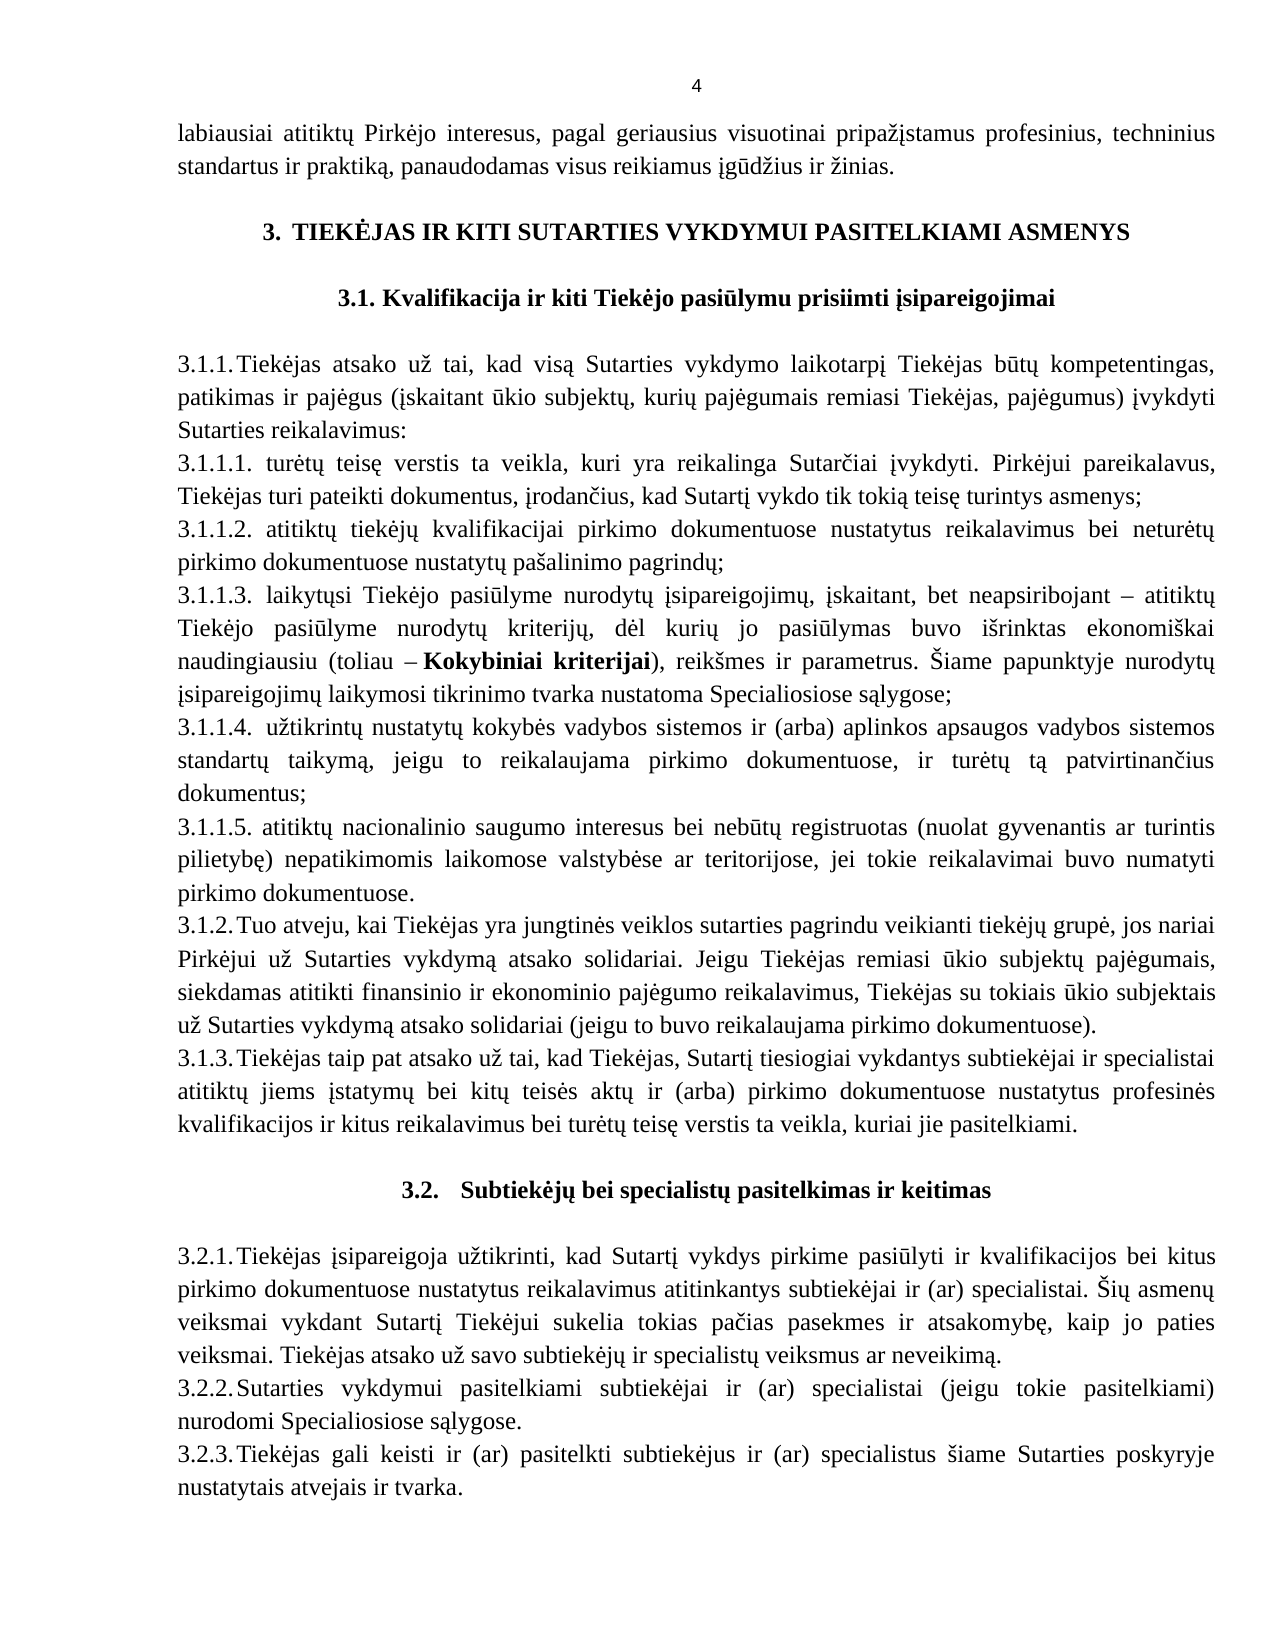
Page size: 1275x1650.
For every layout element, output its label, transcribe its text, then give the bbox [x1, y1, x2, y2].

text 3. TIEKĖJAS ir kiti Sutarties vykdymui pasitelkiami asmenys [177, 217, 1216, 246]
text 3.1.1. Tiekėjas atsako už tai, kad visą Sutarties vykdymo laikotarpį Tiekėjas būtų kompetentingas, patikimas ir pajėgus (įskaitant ūkio subjektų, kurių pajėgumais remiasi Tiekėjas, pajėgumus) įvykdyti Sutarties reikalavimus: [177, 349, 1216, 444]
text 3.2. Subtiekėjų bei specialistų pasitelkimas ir keitimas [177, 1175, 1216, 1203]
text 3.1.1.4. užtikrintų nustatytų kokybės vadybos sistemos ir (arba) aplinkos apsaugos vadybos sistemos standartų taikymą, jeigu to reikalaujama pirkimo dokumentuose, ir turėtų tą patvirtinančius dokumentus; [177, 712, 1216, 807]
text 3.1.1.1. turėtų teisę verstis ta veikla, kuri yra reikalinga Sutarčiai įvykdyti. Pirkėjui pareikalavus, Tiekėjas turi pateikti dokumentus, įrodančius, kad Sutartį vykdo tik tokią teisę turintys asmenys; [177, 448, 1216, 510]
text 3.1.1.3. laikytųsi Tiekėjo pasiūlyme nurodytų įsipareigojimų, įskaitant, bet neapsiribojant – atitiktų Tiekėjo pasiūlyme nurodytų kriterijų, dėl kurių jo pasiūlymas buvo išrinktas ekonomiškai naudingiausiu (toliau – Kokybiniai kriterijai), reikšmes ir parametrus. Šiame papunktyje nurodytų įsipareigojimų laikymosi tikrinimo tvarka nustatoma Specialiosiose sąlygose; [177, 580, 1216, 708]
text 3.2.2. Sutarties vykdymui pasitelkiami subtiekėjai ir (ar) specialistai (jeigu tokie pasitelkiami) nurodomi Specialiosiose sąlygose. [177, 1373, 1216, 1435]
text 3.1. Kvalifikacija ir kiti Tiekėjo pasiūlymu prisiimti įsipareigojimai [177, 283, 1216, 312]
text 3.2.3. Tiekėjas gali keisti ir (ar) pasitelkti subtiekėjus ir (ar) specialistus šiame Sutarties poskyryje nustatytais atvejais ir tvarka. [177, 1439, 1216, 1501]
text 3.1.2. Tuo atveju, kai Tiekėjas yra jungtinės veiklos sutarties pagrindu veikianti tiekėjų grupė, jos nariai Pirkėjui už Sutarties vykdymą atsako solidariai. Jeigu Tiekėjas remiasi ūkio subjektų pajėgumais, siekdamas atitikti finansinio ir ekonominio pajėgumo reikalavimus, Tiekėjas su tokiais ūkio subjektais už Sutarties vykdymą atsako solidariai (jeigu to buvo reikalaujama pirkimo dokumentuose). [177, 911, 1216, 1038]
text 3.2.1. Tiekėjas įsipareigoja užtikrinti, kad Sutartį vykdys pirkime pasiūlyti ir kvalifikacijos bei kitus pirkimo dokumentuose nustatytus reikalavimus atitinkantys subtiekėjai ir (ar) specialistai. Šių asmenų veiksmai vykdant Sutartį Tiekėjui sukelia tokias pačias pasekmes ir atsakomybę, kaip jo paties veiksmai. Tiekėjas atsako už savo subtiekėjų ir specialistų veiksmus ar neveikimą. [177, 1336, 1216, 1369]
text 3.1.1.5. atitiktų nacionalinio saugumo interesus bei nebūtų registruotas (nuolat gyvenantis ar turintis pilietybę) nepatikimomis laikomose valstybėse ar teritorijose, jei tokie reikalavimai buvo numatyti pirkimo dokumentuose. [177, 873, 1216, 906]
text 3.1.1.2. atitiktų tiekėjų kvalifikacijai pirkimo dokumentuose nustatytus reikalavimus bei neturėtų pirkimo dokumentuose nustatytų pašalinimo pagrindų; [177, 514, 1216, 576]
text 3.1.1.5. atitiktų nacionalinio saugumo interesus bei nebūtų registruotas (nuolat gyvenantis ar turintis pilietybę) nepatikimomis laikomose valstybėse ar teritorijose, jei tokie reikalavimai buvo numatyti pirkimo dokumentuose. [177, 812, 1216, 845]
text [177, 118, 1216, 180]
text 3.1.3. Tiekėjas taip pat atsako už tai, kad Tiekėjas, Sutartį tiesiogiai vykdantys subtiekėjai ir specialistai atitiktų jiems įstatymų bei kitų teisės aktų ir (arba) pirkimo dokumentuose nustatytus profesinės kvalifikacijos ir kitus reikalavimus bei turėtų teisę verstis ta veikla, kuriai jie pasitelkiami. [177, 1043, 1216, 1137]
text 3.2.1. Tiekėjas įsipareigoja užtikrinti, kad Sutartį vykdys pirkime pasiūlyti ir kvalifikacijos bei kitus pirkimo dokumentuose nustatytus reikalavimus atitinkantys subtiekėjai ir (ar) specialistai. Šių asmenų veiksmai vykdant Sutartį Tiekėjui sukelia tokias pačias pasekmes ir atsakomybę, kaip jo paties veiksmai. Tiekėjas atsako už savo subtiekėjų ir specialistų veiksmus ar neveikimą. [177, 1241, 1216, 1274]
